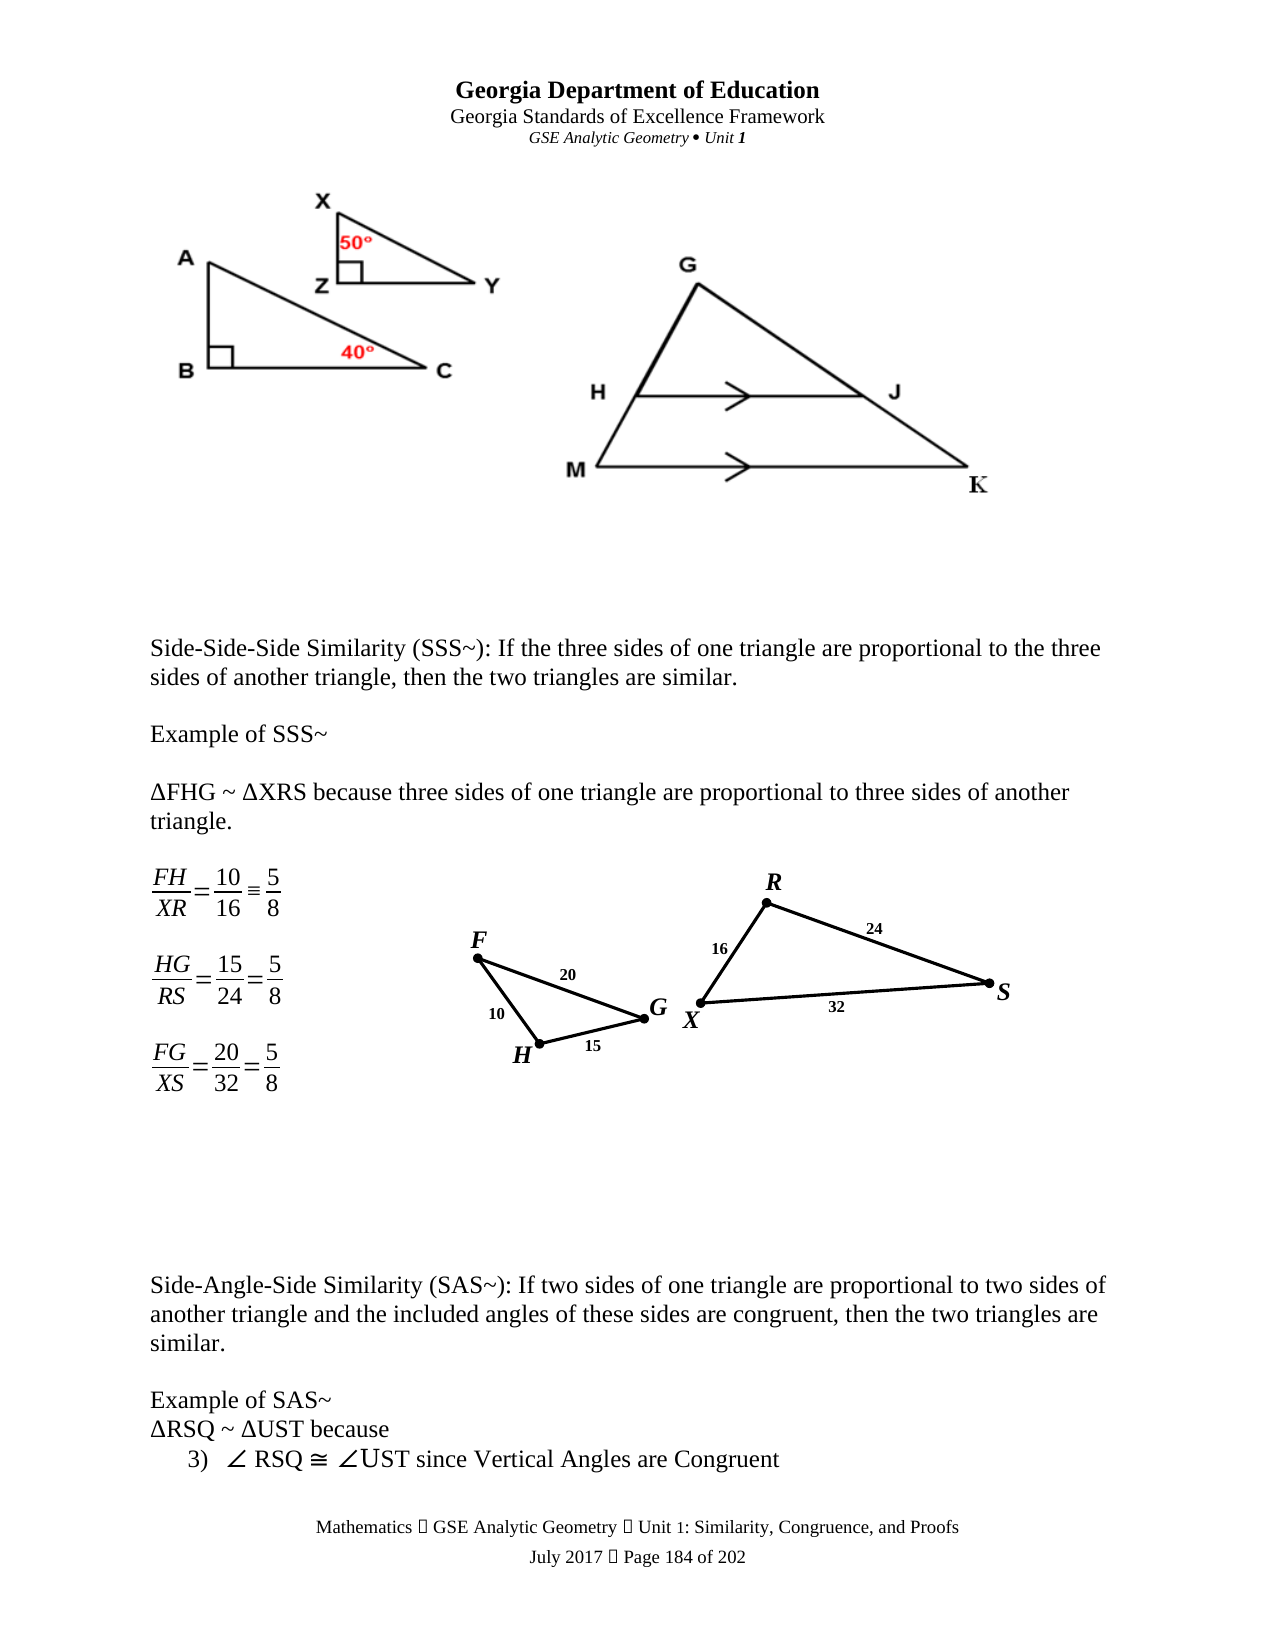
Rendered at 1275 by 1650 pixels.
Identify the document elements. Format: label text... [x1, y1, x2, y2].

picture [150, 175, 1072, 519]
text ΔRSQ ~ ΔUST because [150, 1414, 1125, 1443]
text ΔFHG ~ ΔXRS because three sides of one triangle are proportional to three sides of another triangle. [150, 777, 1125, 834]
text Example of SAS~ [150, 1385, 1125, 1414]
text Side-Side-Side Similarity (SSS~): If the three sides of one triangle are proportional to the three sides of another triangle, then the two triangles are similar. [150, 633, 1125, 691]
text Example of SSS~ [150, 719, 1125, 748]
text Side-Angle-Side Similarity (SAS~): If two sides of one triangle are proportional to two sides of another triangle and the included angles of these sides are congruent, then the two triangles are similar. [150, 1270, 1125, 1356]
list ∠ RSQ ≅ ∠UST since Vertical Angles are Congruent [187, 1443, 1125, 1473]
